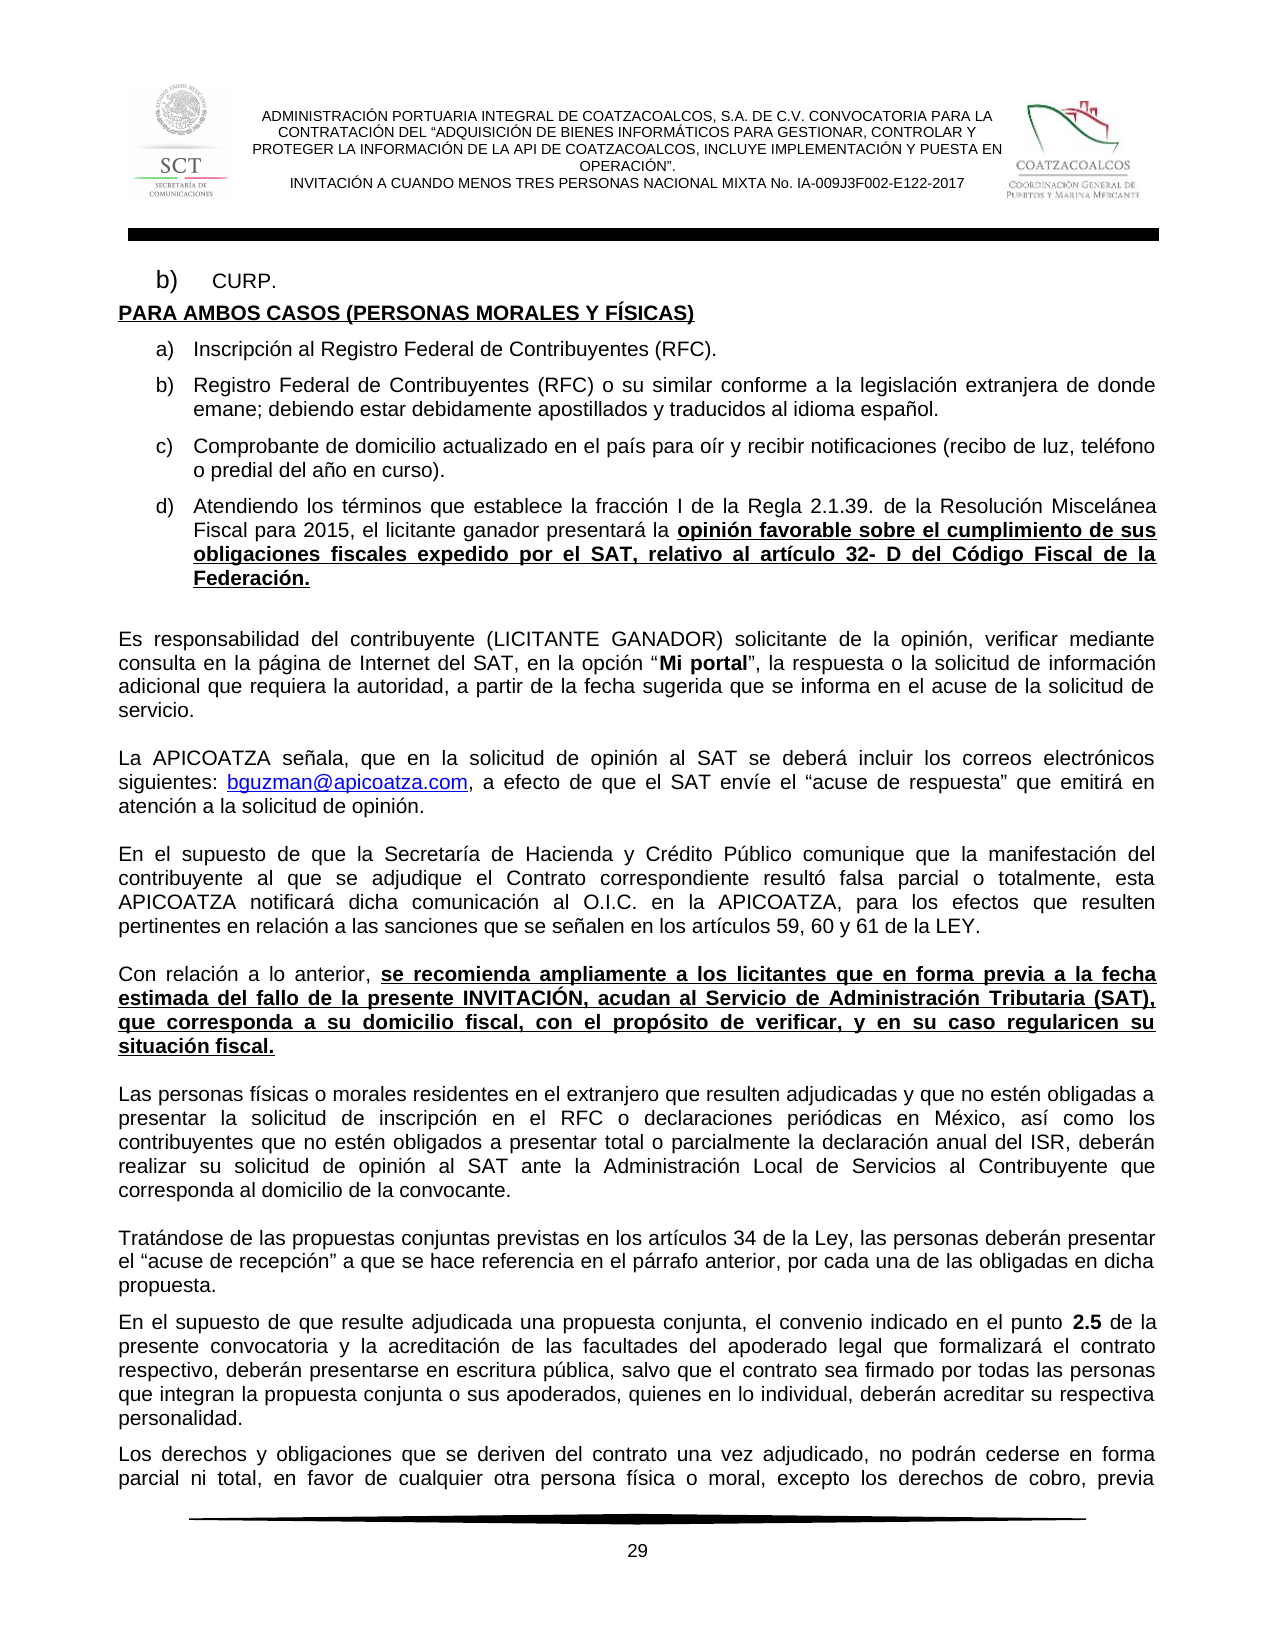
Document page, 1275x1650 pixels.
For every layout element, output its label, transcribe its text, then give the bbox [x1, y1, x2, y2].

picture [129, 84, 233, 199]
text La APICOATZA señala, que en la solicitud de opinión al SAT se deberá incluir los correos electrónicos siguientes: bguzman@apicoatza.com, a efecto de que el SAT envíe el “acuse de respuesta” que emitirá en atención a la solicitud de opinión. [118, 746, 1157, 818]
list Inscripción al Registro Federal de Contribuyentes (RFC). [156, 337, 1157, 361]
list Comprobante de domicilio actualizado en el país para oír y recibir notificaciones (recibo de luz, teléfono o predial del año en curso). [156, 434, 1157, 482]
text Tratándose de las propuestas conjuntas previstas en los artículos 34 de la Ley, las personas deberán presentar el “acuse de recepción” a que se hace referencia en el párrafo anterior, por cada una de las obligadas en dicha propuesta. [118, 1225, 1157, 1297]
text Las personas físicas o morales residentes en el extranjero que resulten adjudicadas y que no estén obligadas a presentar la solicitud de inscripción en el RFC o declaraciones periódicas en México, así como los contribuyentes que no estén obligados a presentar total o parcialmente la declaración anual del ISR, deberán realizar su solicitud de opinión al SAT ante la Administración Local de Servicios al Contribuyente que corresponda al domicilio de la convocante. [118, 1082, 1157, 1201]
list CURP. [156, 265, 1157, 294]
text Con relación a lo anterior, se recomienda ampliamente a los licitantes que en forma previa a la fecha estimada del fallo de la presente INVITACIÓN, acudan al Servicio de Administración Tributaria (SAT), que corresponda a su domicilio fiscal, con el propósito de verificar, y en su caso regularicen su situación fiscal. [118, 962, 1157, 1058]
list Atendiendo los términos que establece la fracción I de la Regla 2.1.39. de la Resolución Miscelánea Fiscal para 2015, el licitante ganador presentará la opinión favorable sobre el cumplimiento de sus obligaciones fiscales expedido por el SAT, relativo al artículo 32- D del Código Fiscal de la Federación. [156, 494, 1157, 590]
text PARA AMBOS CASOS (PERSONAS MORALES Y FÍSICAS) [118, 300, 1157, 324]
picture [1006, 101, 1140, 200]
text En el supuesto de que resulte adjudicada una propuesta conjunta, el convenio indicado en el punto 2.5 de la presente convocatoria y la acreditación de las facultades del apoderado legal que formalizará el contrato respectivo, deberán presentarse en escritura pública, salvo que el contrato sea firmado por todas las personas que integran la propuesta conjunta o sus apoderados, quienes en lo individual, deberán acreditar su respectiva personalidad. [118, 1310, 1157, 1429]
text En el supuesto de que la Secretaría de Hacienda y Crédito Público comunique que la manifestación del contribuyente al que se adjudique el Contrato correspondiente resultó falsa parcial o totalmente, esta APICOATZA notificará dicha comunicación al O.I.C. en la APICOATZA, para los efectos que resulten pertinentes en relación a las sanciones que se señalen en los artículos 59, 60 y 61 de la LEY. [118, 842, 1157, 938]
list Registro Federal de Contribuyentes (RFC) o su similar conforme a la legislación extranjera de donde emane; debiendo estar debidamente apostillados y traducidos al idioma español. [156, 373, 1157, 421]
text Es responsabilidad del contribuyente (LICITANTE GANADOR) solicitante de la opinión, verificar mediante consulta en la página de Internet del SAT, en la opción “Mi portal”, la respuesta o la solicitud de información adicional que requiera la autoridad, a partir de la fecha sugerida que se informa en el acuse de la solicitud de servicio. [118, 626, 1157, 722]
